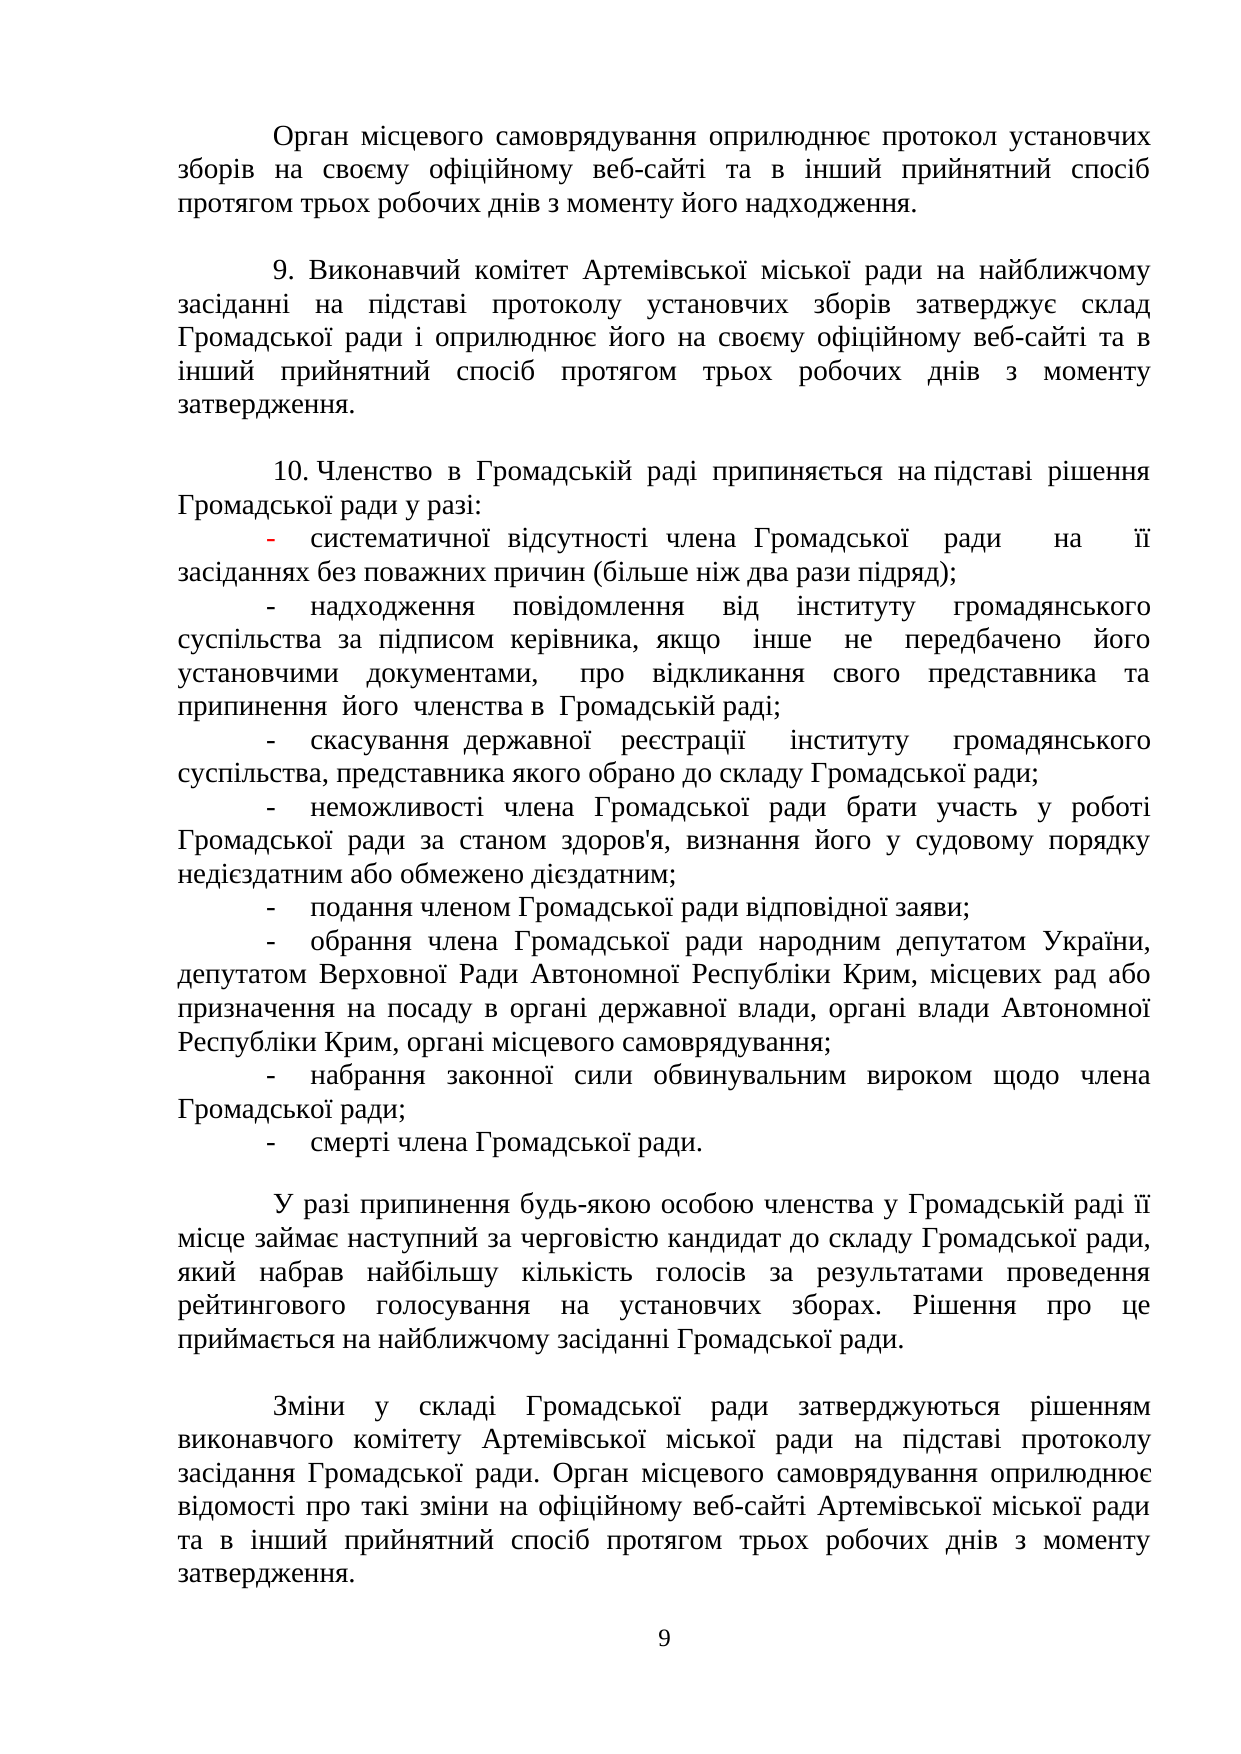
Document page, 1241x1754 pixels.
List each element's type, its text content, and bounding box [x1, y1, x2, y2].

text 10. Членство в Громадській раді припиняється на підставі рішення Громадської ради у разі: [177, 453, 1152, 521]
list надходження повідомлення від інституту громадянського суспільства за підписом керівника, якщо інше не передбачено його установчими документами, про відкликання свого представника та припинення його членства в Громадській раді; [177, 588, 1152, 722]
text У разі припинення будь-якою особою членства у Громадській раді її місце займає наступний за черговістю кандидат до складу Громадської ради, який набрав найбільшу кількість голосів за результатами проведення рейтингового голосування на установчих зборах. Рішення про це приймається на найближчому засіданні Громадської ради. [177, 1187, 1152, 1354]
text Зміни у складі Громадської ради затверджуються рішенням виконавчого комітету Артемівської міської ради на підставі протоколу засідання Громадської ради. Орган місцевого самоврядування оприлюднює відомості про такі зміни на офіційному веб-сайті Артемівської міської ради та в інший прийнятний спосіб протягом трьох робочих днів з моменту затвердження. [177, 1388, 1152, 1589]
list смерті члена Громадської ради. [177, 1124, 1152, 1158]
list неможливості члена Громадської ради брати участь у роботі Громадської ради за станом здоров'я, визнання його у судовому порядку недієздатним або обмежено дієздатним; [177, 789, 1152, 889]
text Орган місцевого самоврядування оприлюднює протокол установчих зборів на своєму офіційному веб-сайті та в інший прийнятний спосіб протягом трьох робочих днів з моменту його надходження. [177, 118, 1152, 219]
list набрання законної сили обвинувальним вироком щодо члена Громадської ради; [177, 1057, 1152, 1124]
list систематичної відсутності члена Громадської ради на її засіданнях без поважних причин (більше ніж два рази підряд); [177, 521, 1152, 588]
list скасування державної реєстрації інституту громадянського суспільства, представника якого обрано до складу Громадської ради; [177, 722, 1152, 789]
list обрання члена Громадської ради народним депутатом України, депутатом Верховної Ради Автономної Республіки Крим, місцевих рад або призначення на посаду в органі державної влади, органі влади Автономної Республіки Крим, органі місцевого самоврядування; [177, 923, 1152, 1057]
text 9. Виконавчий комітет Артемівської міської ради на найближчому засіданні на підставі протоколу установчих зборів затверджує склад Громадської ради і оприлюднює його на своєму офіційному веб-сайті та в інший прийнятний спосіб протягом трьох робочих днів з моменту затвердження. [177, 252, 1152, 420]
list подання членом Громадської ради відповідної заяви; [177, 889, 1152, 923]
